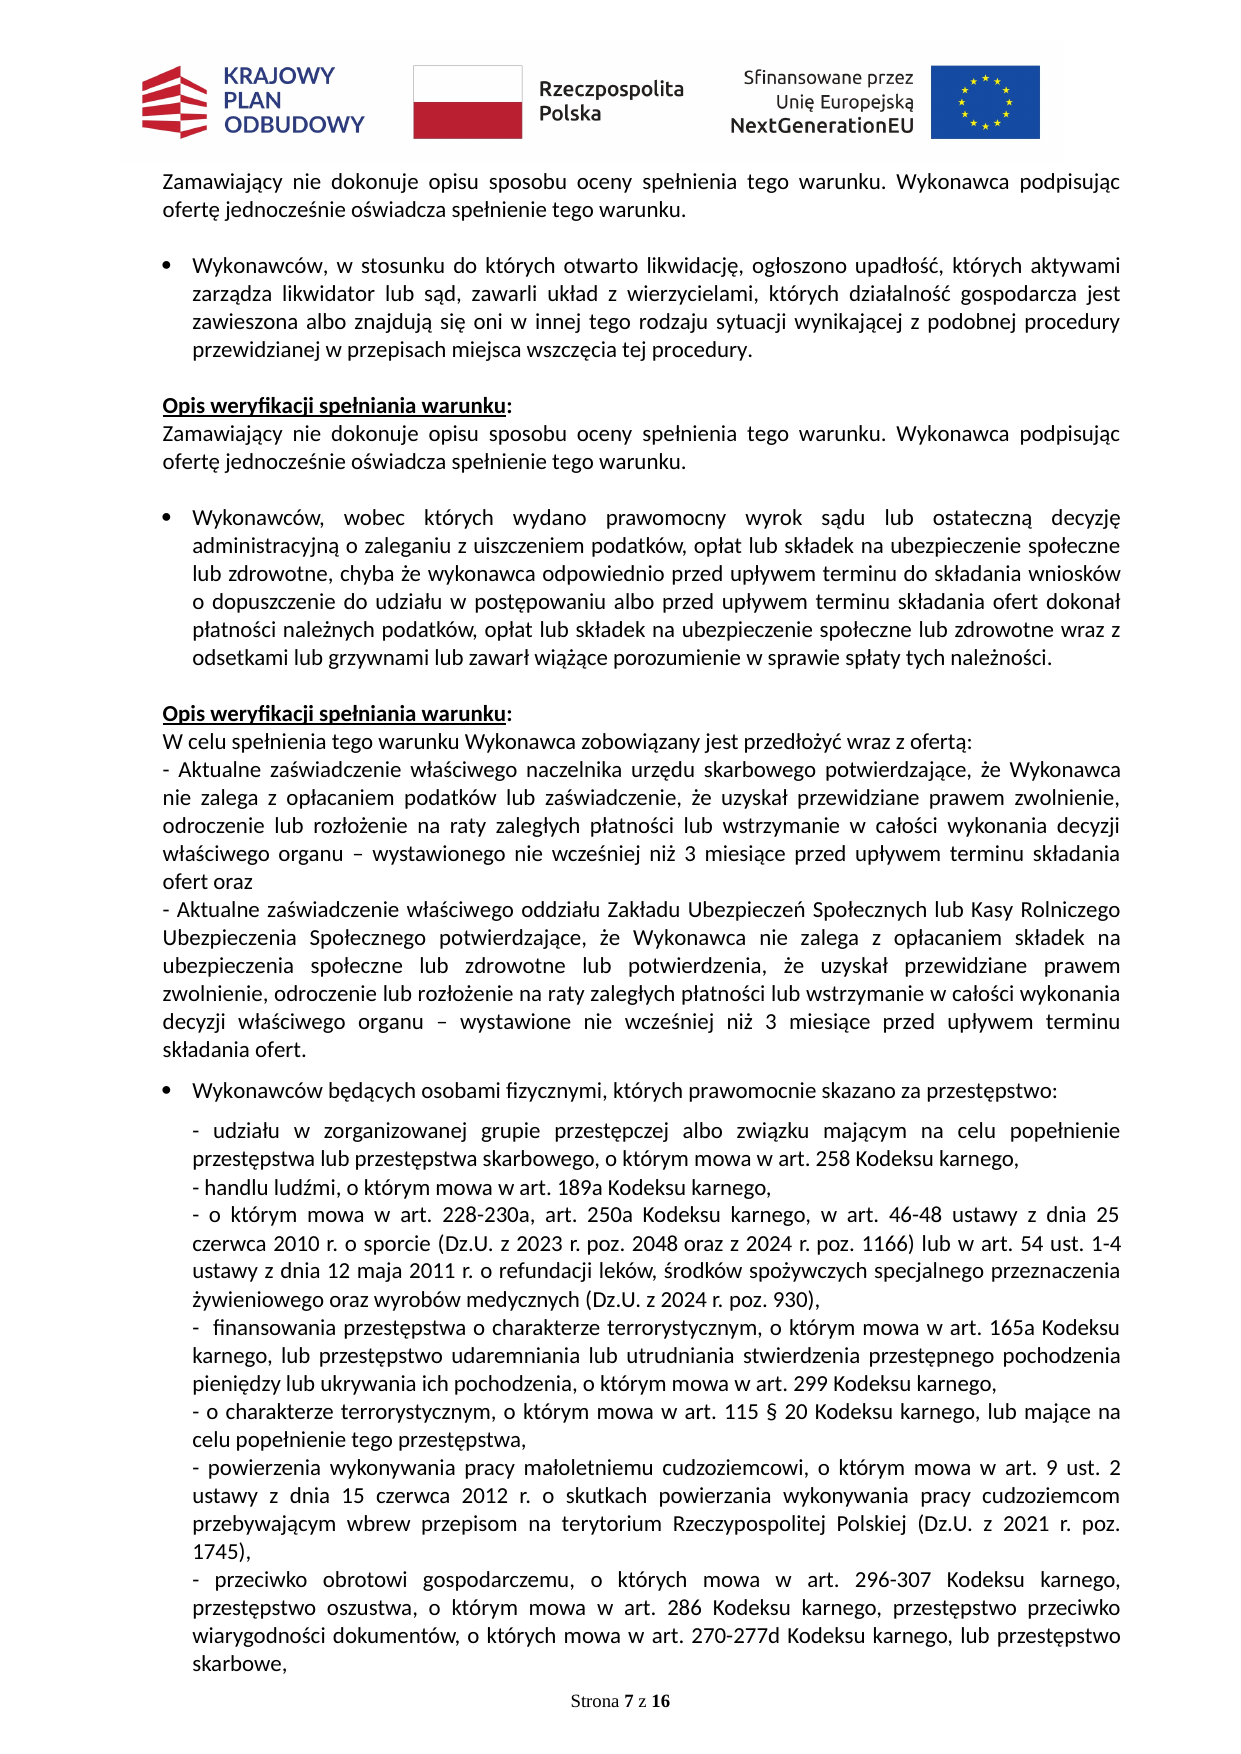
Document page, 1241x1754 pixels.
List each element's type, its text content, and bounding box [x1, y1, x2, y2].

text - handlu ludźmi, o którym mowa w art. 189a Kodeksu karnego, [192, 1173, 1122, 1201]
text - finansowania przestępstwa o charakterze terrorystycznym, o którym mowa w art. 165a Kodeksu karnego, lub przestępstwo udaremniania lub utrudniania stwierdzenia przestępnego pochodzenia pieniędzy lub ukrywania ich pochodzenia, o którym mowa w art. 299 Kodeksu karnego, [192, 1313, 1122, 1397]
list Wykonawców będących osobami fizycznymi, których prawomocnie skazano za przestępstwo: [162, 1076, 1122, 1104]
text Zamawiający nie dokonuje opisu sposobu oceny spełnienia tego warunku. Wykonawca podpisując ofertę jednocześnie oświadcza spełnienie tego warunku. [162, 167, 1122, 223]
picture [118, 41, 1064, 163]
text - powierzenia wykonywania pracy małoletniemu cudzoziemcowi, o którym mowa w art. 9 ust. 2 ustawy z dnia 15 czerwca 2012 r. o skutkach powierzania wykonywania pracy cudzoziemcom przebywającym wbrew przepisom na terytorium Rzeczypospolitej Polskiej (Dz.U. z 2021 r. poz. 1745), [192, 1453, 1122, 1565]
text W celu spełnienia tego warunku Wykonawca zobowiązany jest przedłożyć wraz z ofertą: [162, 727, 1122, 755]
list Wykonawców, w stosunku do których otwarto likwidację, ogłoszono upadłość, których aktywami zarządza likwidator lub sąd, zawarli układ z wierzycielami, których działalność gospodarcza jest zawieszona albo znajdują się oni w innej tego rodzaju sytuacji wynikającej z podobnej procedury przewidzianej w przepisach miejsca wszczęcia tej procedury. [162, 251, 1122, 363]
text - udziału w zorganizowanej grupie przestępczej albo związku mającym na celu popełnienie przestępstwa lub przestępstwa skarbowego, o którym mowa w art. 258 Kodeksu karnego, [192, 1117, 1122, 1173]
text - przeciwko obrotowi gospodarczemu, o których mowa w art. 296-307 Kodeksu karnego, przestępstwo oszustwa, o którym mowa w art. 286 Kodeksu karnego, przestępstwo przeciwko wiarygodności dokumentów, o których mowa w art. 270-277d Kodeksu karnego, lub przestępstwo skarbowe, [192, 1565, 1122, 1677]
text Opis weryfikacji spełniania warunku: [162, 391, 1122, 419]
text - o charakterze terrorystycznym, o którym mowa w art. 115 § 20 Kodeksu karnego, lub mające na celu popełnienie tego przestępstwa, [192, 1397, 1122, 1453]
list Wykonawców, wobec których wydano prawomocny wyrok sądu lub ostateczną decyzję administracyjną o zaleganiu z uiszczeniem podatków, opłat lub składek na ubezpieczenie społeczne lub zdrowotne, chyba że wykonawca odpowiednio przed upływem terminu do składania wniosków o dopuszczenie do udziału w postępowaniu albo przed upływem terminu składania ofert dokonał płatności należnych podatków, opłat lub składek na ubezpieczenie społeczne lub zdrowotne wraz z odsetkami lub grzywnami lub zawarł wiążące porozumienie w sprawie spłaty tych należności. [162, 503, 1122, 671]
list - Aktualne zaświadczenie właściwego oddziału Zakładu Ubezpieczeń Społecznych lub Kasy Rolniczego Ubezpieczenia Społecznego potwierdzające, że Wykonawca nie zalega z opłacaniem składek na ubezpieczenia społeczne lub zdrowotne lub potwierdzenia, że uzyskał przewidziane prawem zwolnienie, odroczenie lub rozłożenie na raty zaległych płatności lub wstrzymanie w całości wykonania decyzji właściwego organu – wystawione nie wcześniej niż 3 miesiące przed upływem terminu składania ofert. [162, 895, 1122, 1063]
text Zamawiający nie dokonuje opisu sposobu oceny spełnienia tego warunku. Wykonawca podpisując ofertę jednocześnie oświadcza spełnienie tego warunku. [162, 419, 1122, 475]
text - Aktualne zaświadczenie właściwego naczelnika urzędu skarbowego potwierdzające, że Wykonawca nie zalega z opłacaniem podatków lub zaświadczenie, że uzyskał przewidziane prawem zwolnienie, odroczenie lub rozłożenie na raty zaległych płatności lub wstrzymanie w całości wykonania decyzji właściwego organu – wystawionego nie wcześniej niż 3 miesiące przed upływem terminu składania ofert oraz [162, 755, 1122, 895]
text Opis weryfikacji spełniania warunku: [162, 699, 1122, 727]
text - o którym mowa w art. 228-230a, art. 250a Kodeksu karnego, w art. 46-48 ustawy z dnia 25 czerwca 2010 r. o sporcie (Dz.U. z 2023 r. poz. 2048 oraz z 2024 r. poz. 1166) lub w art. 54 ust. 1-4 ustawy z dnia 12 maja 2011 r. o refundacji leków, środków spożywczych specjalnego przeznaczenia żywieniowego oraz wyrobów medycznych (Dz.U. z 2024 r. poz. 930), [192, 1201, 1122, 1313]
